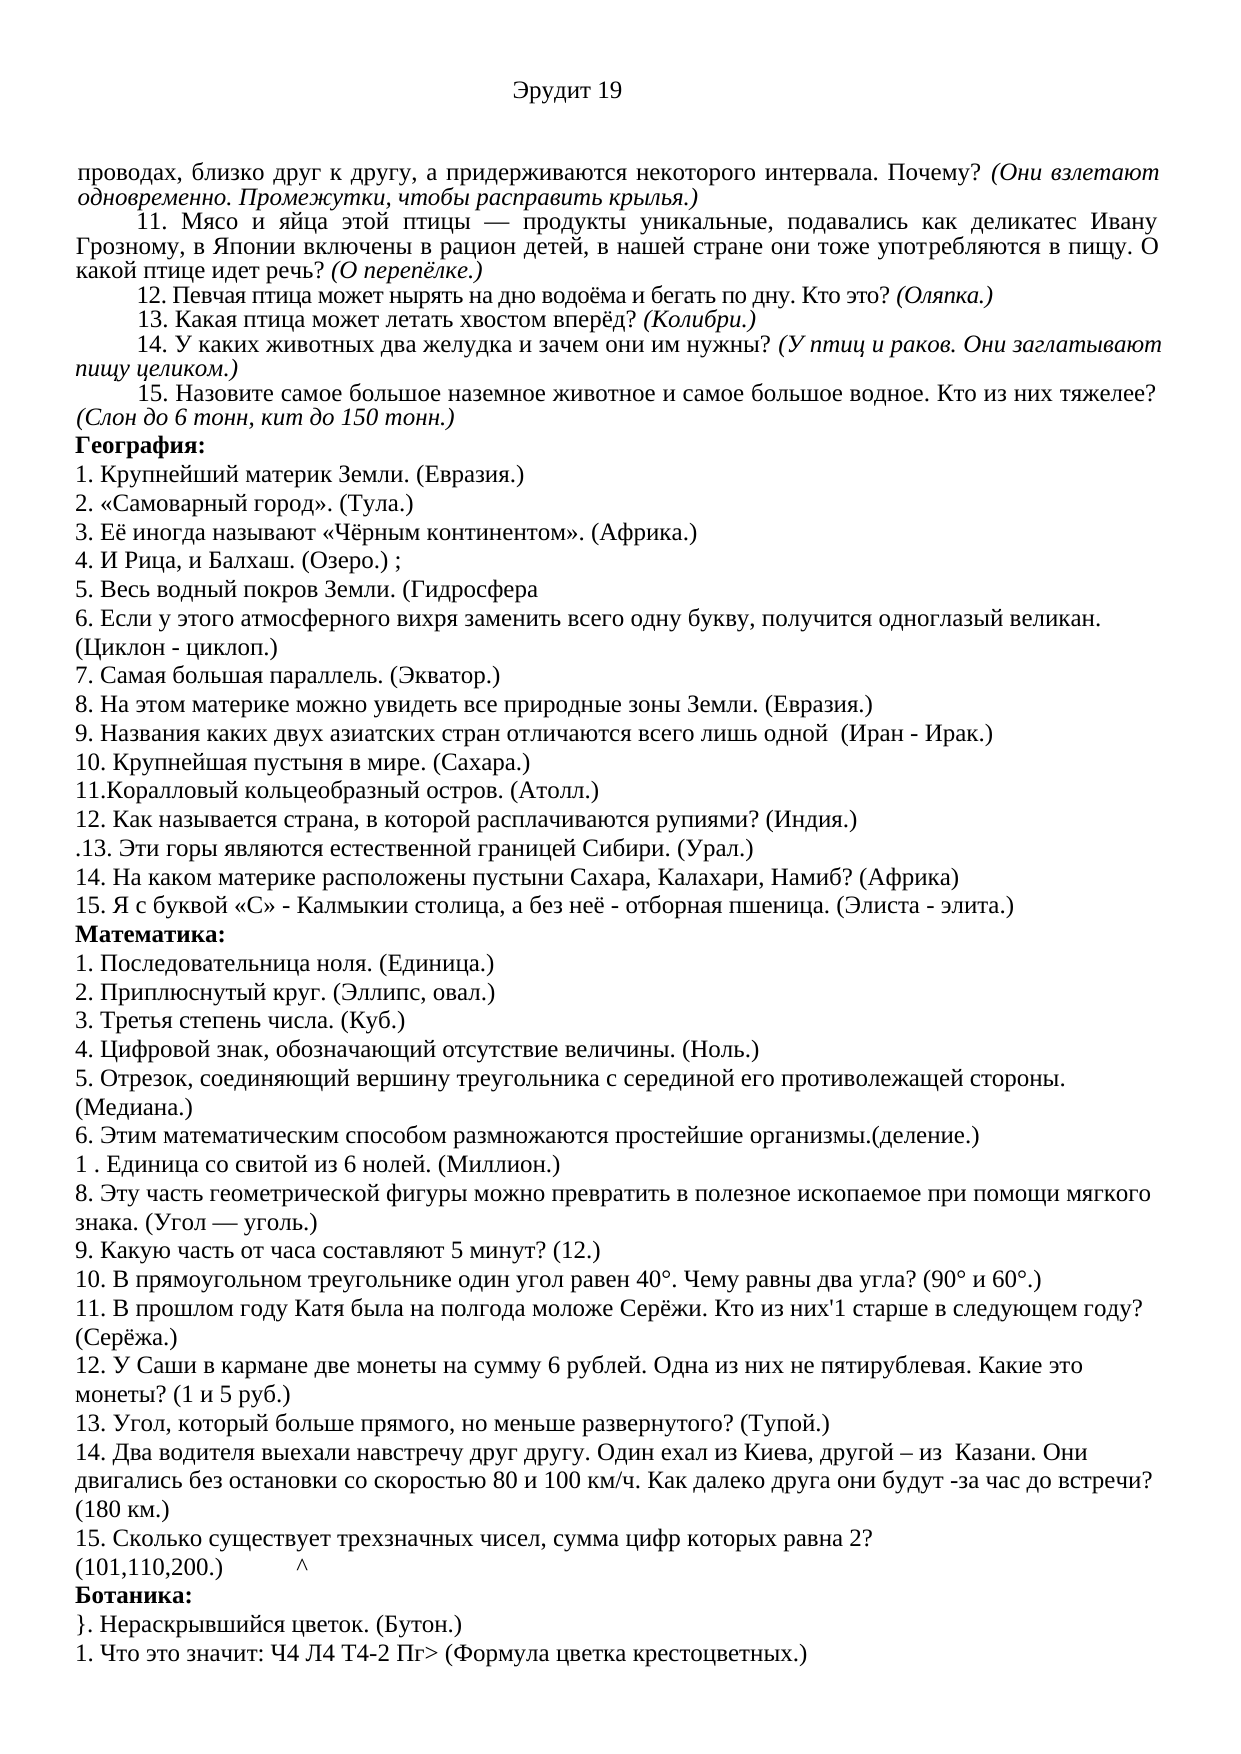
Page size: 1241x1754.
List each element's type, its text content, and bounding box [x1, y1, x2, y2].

text 2. Приплюснутый круг. (Эллипс, овал.) [75, 977, 1165, 1006]
text География: [75, 431, 1165, 459]
text 14. У каких животных два желудка и зачем они им нужны? (У птиц и раков. Они заглатывают пищу целиком.) [75, 333, 1162, 382]
text 10. Крупнейшая пустыня в мире. (Сахара.) 11.Коралловый кольцеобразный остров. (Атолл.) 12. Как называется страна, в которой расплачиваются рупиями? (Индия.) .13. Эти горы являются естественной границей Сибири. (Урал.) 14. На каком материке расположены пустыни Сахара, Калахари, Намиб? (Африка) [75, 747, 1165, 891]
text 4. Цифровой знак, обозначающий отсутствие величины. (Ноль.) [75, 1034, 1165, 1063]
text 6. Этим математическим способом размножаются простейшие организмы.(деление.) [75, 1121, 1165, 1149]
text 12. У Саши в кармане две монеты на сумму 6 рублей. Одна из них не пятирублевая. Какие это монеты? (1 и 5 руб.) [75, 1351, 1165, 1408]
text 3. Её иногда называют «Чёрным континентом». (Африка.) [75, 517, 1165, 546]
text 6. Если у этого атмосферного вихря заменить всего одну букву, получится одноглазый великан. (Циклон - циклоп.) [75, 603, 1165, 661]
text 15. Я с буквой «С» - Калмыкии столица, а без неё - отборная пшеница. (Элиста - элита.) [75, 891, 1165, 919]
text 15. Назовите самое большое наземное животное и самое большое водное. Кто из них тяжелее? (Слон до 6 тонн, кит до 150 тонн.) [76, 382, 1158, 431]
text 10. В прямоугольном треугольнике один угол равен 40°. Чему равны два угла? (90° и 60°.) [75, 1264, 1165, 1293]
text 2. «Самоварный город». (Тула.) [75, 488, 1165, 517]
text 11. В прошлом году Катя была на полгода моложе Серёжи. Кто из них'1 старше в следующем году? (Серёжа.) [75, 1293, 1165, 1351]
text Ботаника: }. Нераскрывшийся цветок. (Бутон.) 1. Что это значит: Ч4 Л4 Т4-2 Пг> (Формула цветка крестоцветных.) [75, 1581, 1165, 1667]
text Математика: 1. Последовательница ноля. (Единица.) [75, 919, 1165, 977]
text 12. Певчая птица может нырять на дно водоёма и бегать по дну. Кто это? (Оляпка.) [136, 284, 1165, 308]
text 7. Самая большая параллель. (Экватор.) [75, 661, 1165, 689]
text 8. Эту часть геометрической фигуры можно превратить в полезное ископаемое при помощи мягкого знака. (Угол — уголь.) [75, 1178, 1165, 1236]
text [77, 161, 1160, 210]
text 9. Какую часть от часа составляют 5 минут? (12.) [75, 1236, 1165, 1264]
text 3. Третья степень числа. (Куб.) [75, 1006, 1165, 1034]
text 14. Два водителя выехали навстречу друг другу. Один ехал из Киева, другой – из Казани. Они двигались без остановки со скоростью 80 и . Как далеко друга они будут -за час до встречи? (.) [75, 1437, 1165, 1523]
text 13. Какая птица может летать хвостом вперёд? (Колибри.) [137, 308, 1165, 333]
text 11. Мясо и яйца этой птицы — продукты уникальные, подавались как деликатес Ивану Грозному, в Японии включены в рацион детей, в нашей стране они тоже употребляются в пищу. О какой птице идет речь? (О перепёлке.) [76, 210, 1159, 284]
text 5. Отрезок, соединяющий вершину треугольника с серединой его противолежащей стороны. (Медиана.) [75, 1063, 1165, 1121]
text 15. Сколько существует трехзначных чисел, сумма цифр которых равна 2? (101,110,200.) ^ [75, 1523, 1165, 1581]
text 1 . Единица со свитой из 6 нолей. (Миллион.) [75, 1149, 1165, 1178]
text 13. Угол, который больше прямого, но меньше развернутого? (Тупой.) [75, 1408, 1165, 1437]
text 5. Весь водный покров Земли. (Гидросфера [75, 574, 1165, 603]
text 9. Названия каких двух азиатских стран отличаются всего лишь одной (Иран - Ирак.) [75, 718, 1165, 747]
text 4. И Рица, и Балхаш. (Озеро.) ; [75, 546, 1165, 574]
text 1. Крупнейший материк Земли. (Евразия.) [75, 459, 1165, 488]
text 8. На этом материке можно увидеть все природные зоны Земли. (Евразия.) [75, 689, 1165, 718]
